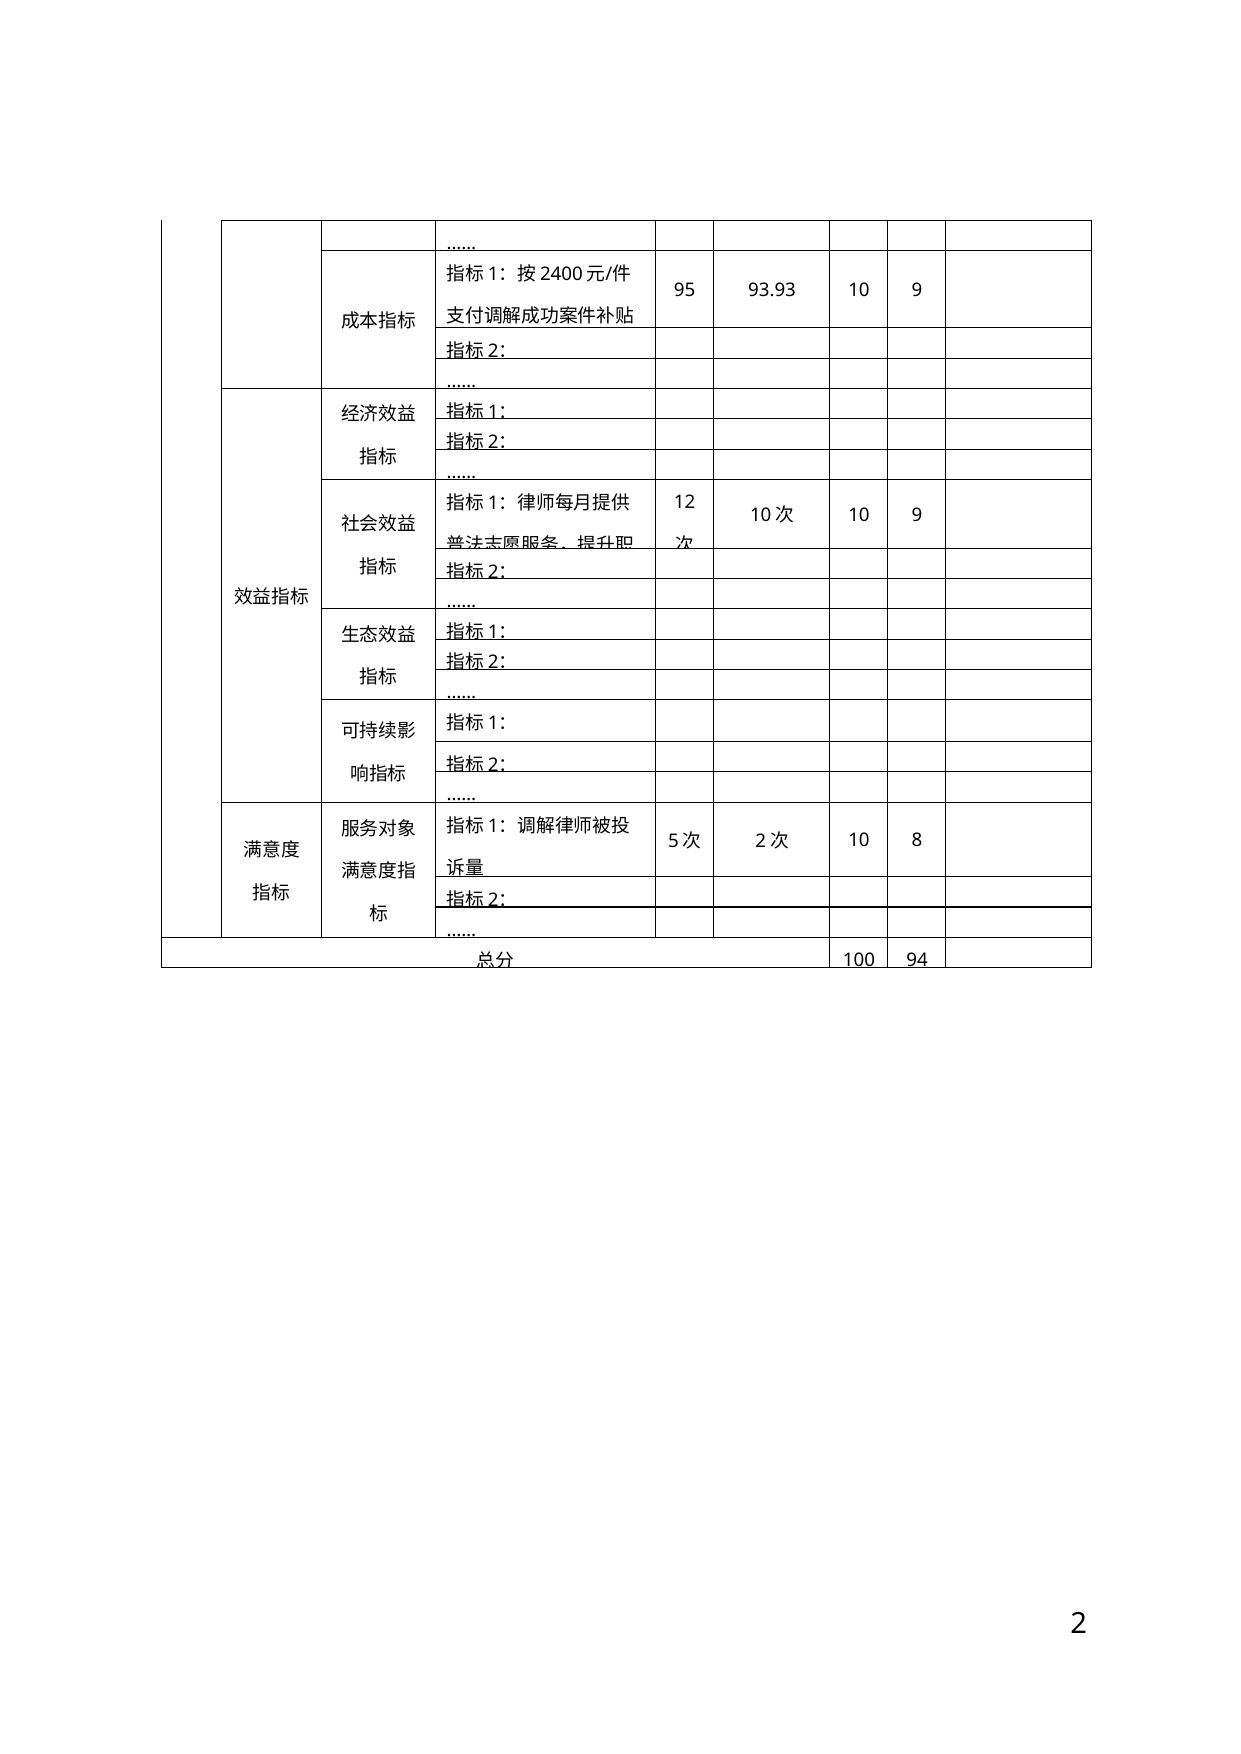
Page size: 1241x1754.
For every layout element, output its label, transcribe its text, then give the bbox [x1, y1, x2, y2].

table_cell …… [436, 579, 655, 608]
table_cell 12次 [656, 480, 713, 548]
table_cell [714, 742, 829, 771]
table_cell [830, 742, 887, 771]
table_cell 2次 [714, 803, 829, 876]
table_cell [830, 877, 887, 906]
table_cell [946, 549, 1091, 578]
table_cell [888, 549, 945, 578]
table_cell 9 [888, 480, 945, 548]
table_cell [946, 579, 1091, 608]
table_cell [656, 640, 713, 669]
table_cell 指标1： [436, 609, 655, 638]
table_cell [946, 609, 1091, 638]
table_cell [830, 908, 887, 937]
table_cell [946, 480, 1091, 548]
table_cell [888, 389, 945, 418]
table_cell [656, 549, 713, 578]
table_cell 可持续影响指标 [322, 700, 435, 802]
table_cell …… [436, 670, 655, 699]
table_cell [888, 328, 945, 357]
table_cell [946, 640, 1091, 669]
table_cell [714, 549, 829, 578]
table_cell 10 [830, 803, 887, 876]
table_cell [946, 450, 1091, 479]
table_cell [714, 670, 829, 699]
table_cell [714, 640, 829, 669]
table_cell [656, 579, 713, 608]
table_cell [946, 670, 1091, 699]
table_cell 指标2： [436, 640, 655, 669]
table_cell 指标2： [436, 328, 655, 357]
table_cell 经济效益 指标 [322, 389, 435, 479]
table_cell [830, 450, 887, 479]
table_cell [888, 221, 945, 250]
table_cell [830, 328, 887, 357]
table_cell …… [436, 359, 655, 388]
table_cell [656, 389, 713, 418]
table_cell …… [436, 772, 655, 802]
table_cell [888, 609, 945, 638]
table_cell [946, 700, 1091, 741]
table_cell [656, 221, 713, 250]
table_cell [888, 450, 945, 479]
table_cell [830, 419, 887, 448]
table_cell [714, 877, 829, 906]
table_cell [888, 877, 945, 906]
table_cell 指标1：律师每月提供普法志愿服务，提升职工法律意识 [436, 480, 655, 548]
table_cell [714, 328, 829, 357]
table_cell 成本指标 [322, 251, 435, 388]
table_cell [888, 579, 945, 608]
table_cell [656, 877, 713, 906]
table_cell 总分 [162, 938, 829, 967]
table_cell 指标1：按2400元/件支付调解成功案件补贴 [436, 251, 655, 327]
table_cell [830, 700, 887, 741]
table_cell [830, 549, 887, 578]
table_cell [656, 700, 713, 741]
table_cell 指标2： [436, 742, 655, 771]
table_cell [946, 938, 1091, 967]
table_cell [946, 328, 1091, 357]
table_cell 指标2： [436, 877, 655, 906]
table_cell 10 [830, 251, 887, 327]
table_cell [714, 389, 829, 418]
table_cell 指标1： [436, 700, 655, 741]
table_cell [946, 419, 1091, 448]
table_cell [946, 389, 1091, 418]
table_cell 100 [830, 938, 887, 967]
table_cell 93.93 [714, 251, 829, 327]
table_cell [714, 700, 829, 741]
table_cell [714, 359, 829, 388]
table_cell [888, 359, 945, 388]
table_cell [888, 640, 945, 669]
table_cell …… [436, 450, 655, 479]
table_cell 效益指标 [222, 389, 321, 802]
table_cell [888, 670, 945, 699]
table_cell [888, 419, 945, 448]
table_cell [830, 670, 887, 699]
table_cell [946, 742, 1091, 771]
table_cell [656, 742, 713, 771]
table_cell [714, 579, 829, 608]
table_cell 社会效益 指标 [322, 480, 435, 608]
table_cell [656, 328, 713, 357]
table_cell [714, 772, 829, 802]
table_cell 指标1： [436, 389, 655, 418]
table_cell 指标2： [436, 419, 655, 448]
table_cell 8 [888, 803, 945, 876]
table_cell 10次 [714, 480, 829, 548]
table_cell [656, 670, 713, 699]
table_cell [946, 877, 1091, 906]
table_cell [946, 221, 1091, 250]
table_cell [656, 359, 713, 388]
table_cell [656, 450, 713, 479]
table_cell [830, 359, 887, 388]
table_cell [830, 640, 887, 669]
table_cell [946, 359, 1091, 388]
table_cell [946, 908, 1091, 937]
table_cell [656, 419, 713, 448]
table_cell [888, 700, 945, 741]
table_cell 生态效益 指标 [322, 609, 435, 699]
table_cell [946, 251, 1091, 327]
table_cell 94 [888, 938, 945, 967]
table_cell 5次 [656, 803, 713, 876]
table_cell [830, 389, 887, 418]
table_cell [830, 772, 887, 802]
table_cell [888, 908, 945, 937]
table_cell [714, 221, 829, 250]
table_cell [714, 908, 829, 937]
table_cell …… [436, 908, 655, 937]
table_cell 指标2： [436, 549, 655, 578]
table_cell [656, 772, 713, 802]
table_cell 95 [656, 251, 713, 327]
table_cell …… [436, 221, 655, 250]
table_cell [830, 609, 887, 638]
table_cell [714, 609, 829, 638]
table_cell 指标1：调解律师被投诉量 [436, 803, 655, 876]
table_cell 满意度 指标 [222, 803, 321, 937]
table_cell [830, 579, 887, 608]
table_cell [946, 803, 1091, 876]
table_cell [830, 221, 887, 250]
table_cell [946, 772, 1091, 802]
table_cell [656, 908, 713, 937]
table_cell 服务对象满意度指标 [322, 803, 435, 937]
table_cell [714, 419, 829, 448]
table_cell [888, 772, 945, 802]
table_cell 10 [830, 480, 887, 548]
table_cell [714, 450, 829, 479]
table_cell [656, 609, 713, 638]
table_cell [888, 742, 945, 771]
table_cell 9 [888, 251, 945, 327]
